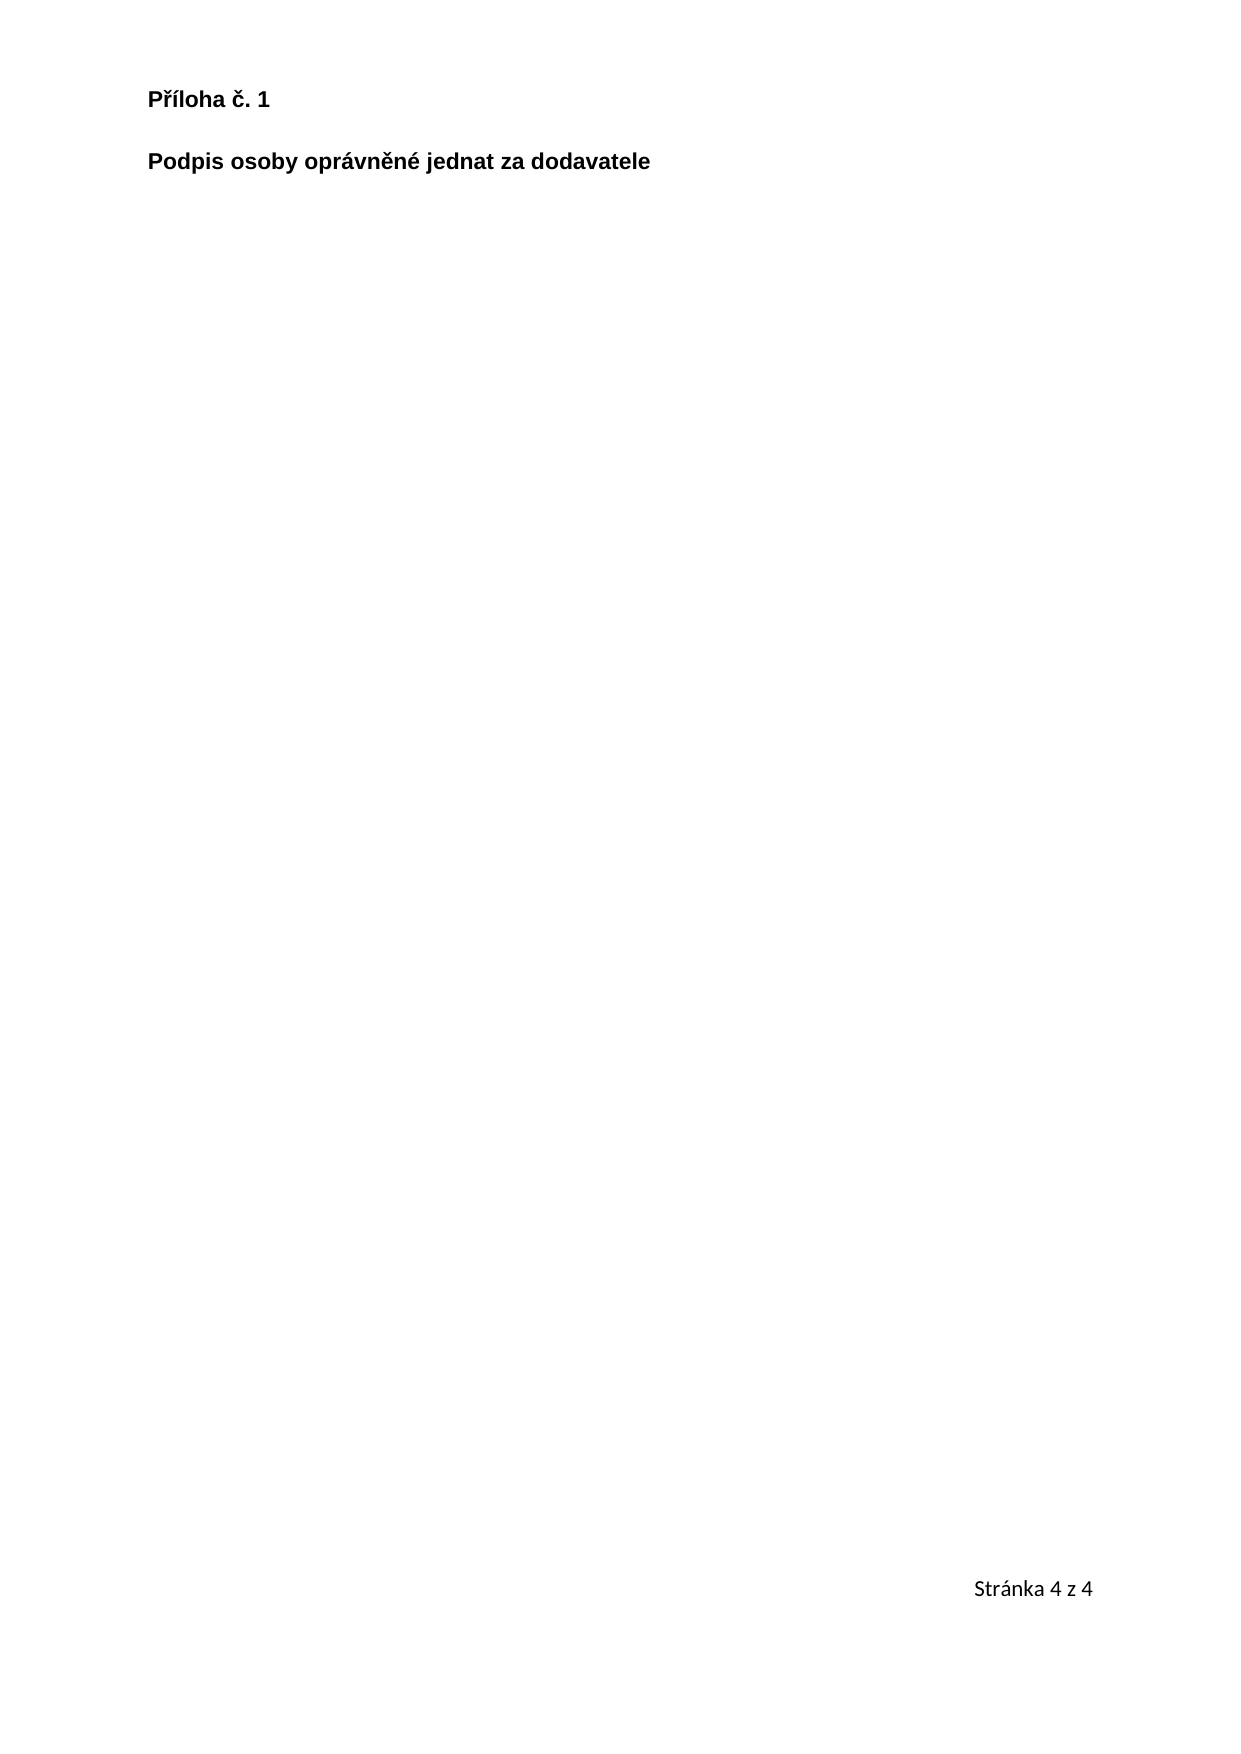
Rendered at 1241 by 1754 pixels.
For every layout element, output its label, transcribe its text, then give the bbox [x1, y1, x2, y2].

text Podpis osoby oprávněné jednat za dodavatele [148, 148, 1093, 174]
